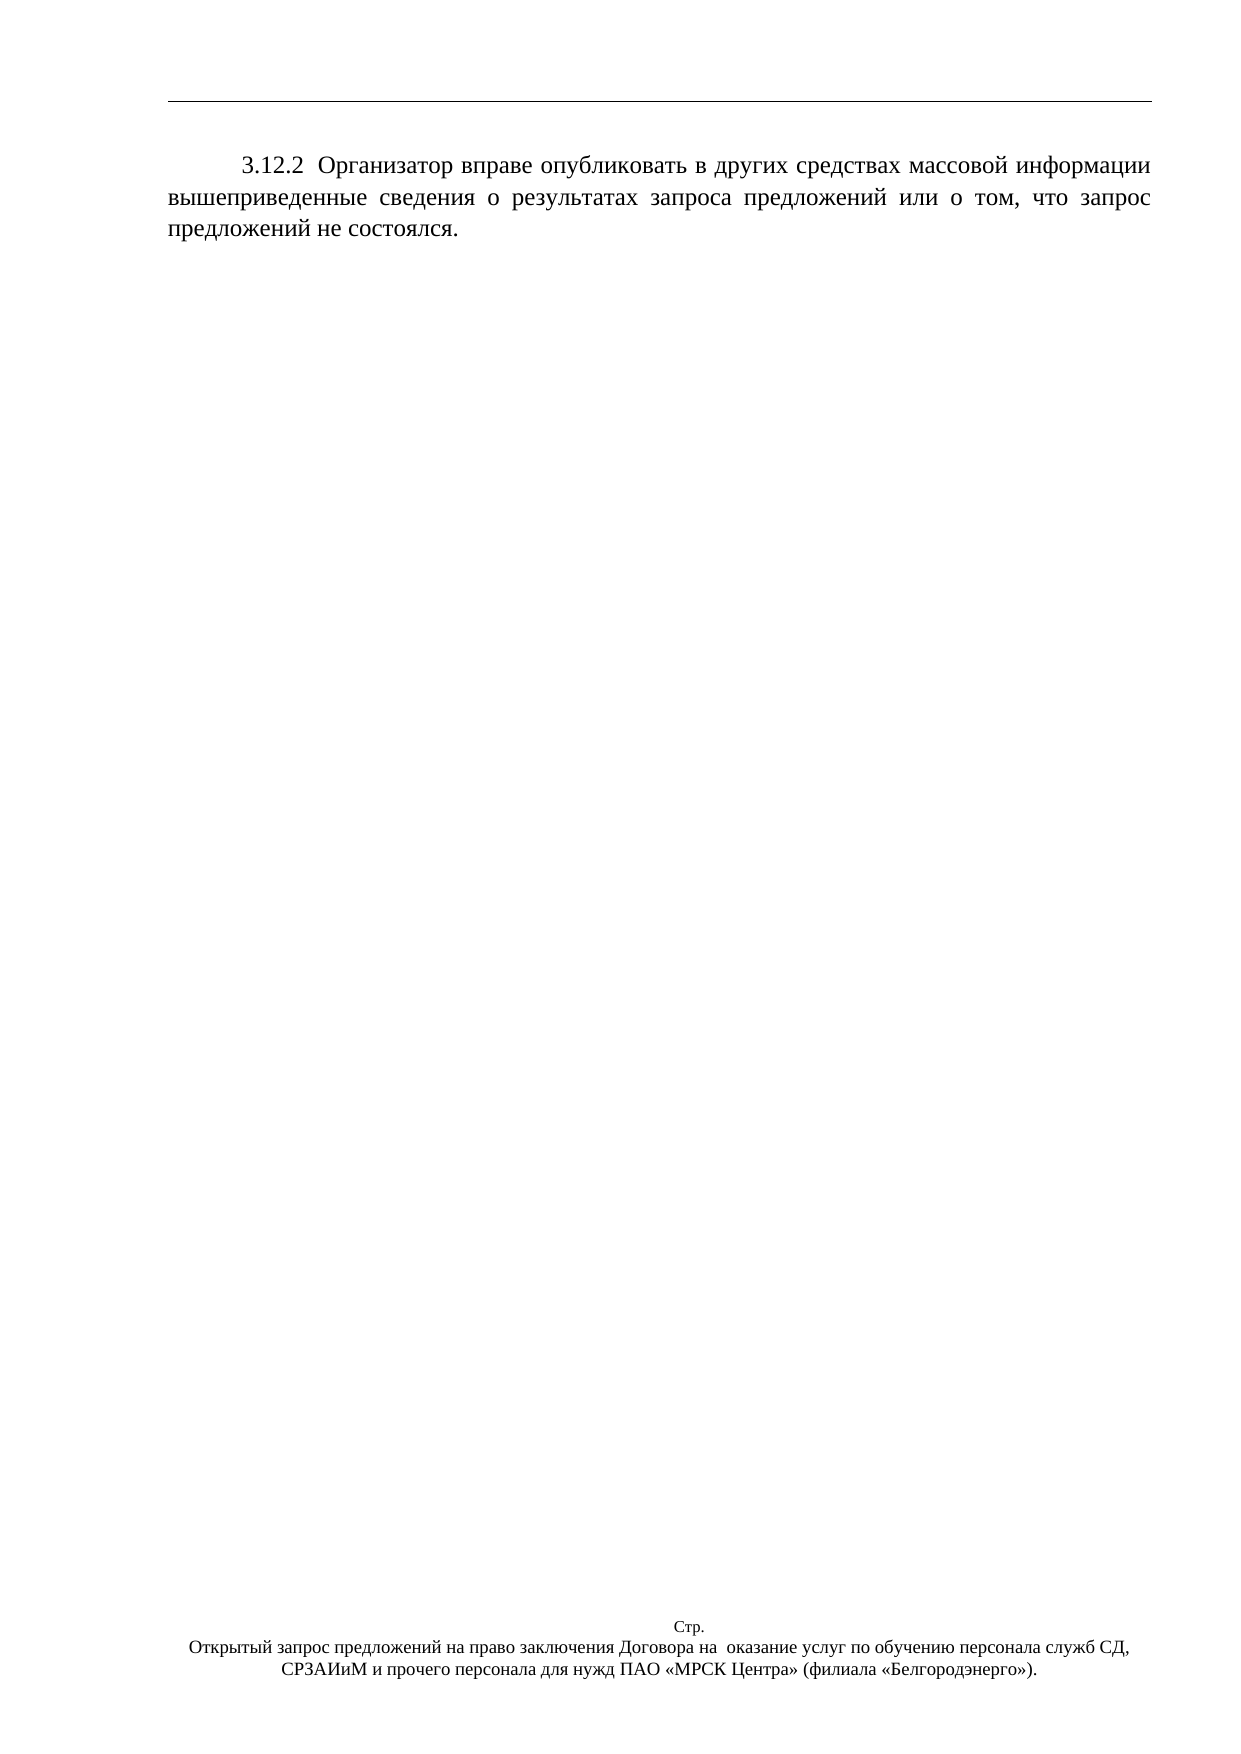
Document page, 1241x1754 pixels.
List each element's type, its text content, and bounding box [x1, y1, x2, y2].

text 3.12.2 Организатор вправе опубликовать в других средствах массовой информации вышеприведенные сведения о результатах запроса предложений или о том, что запрос предложений не состоялся. [168, 150, 1152, 242]
